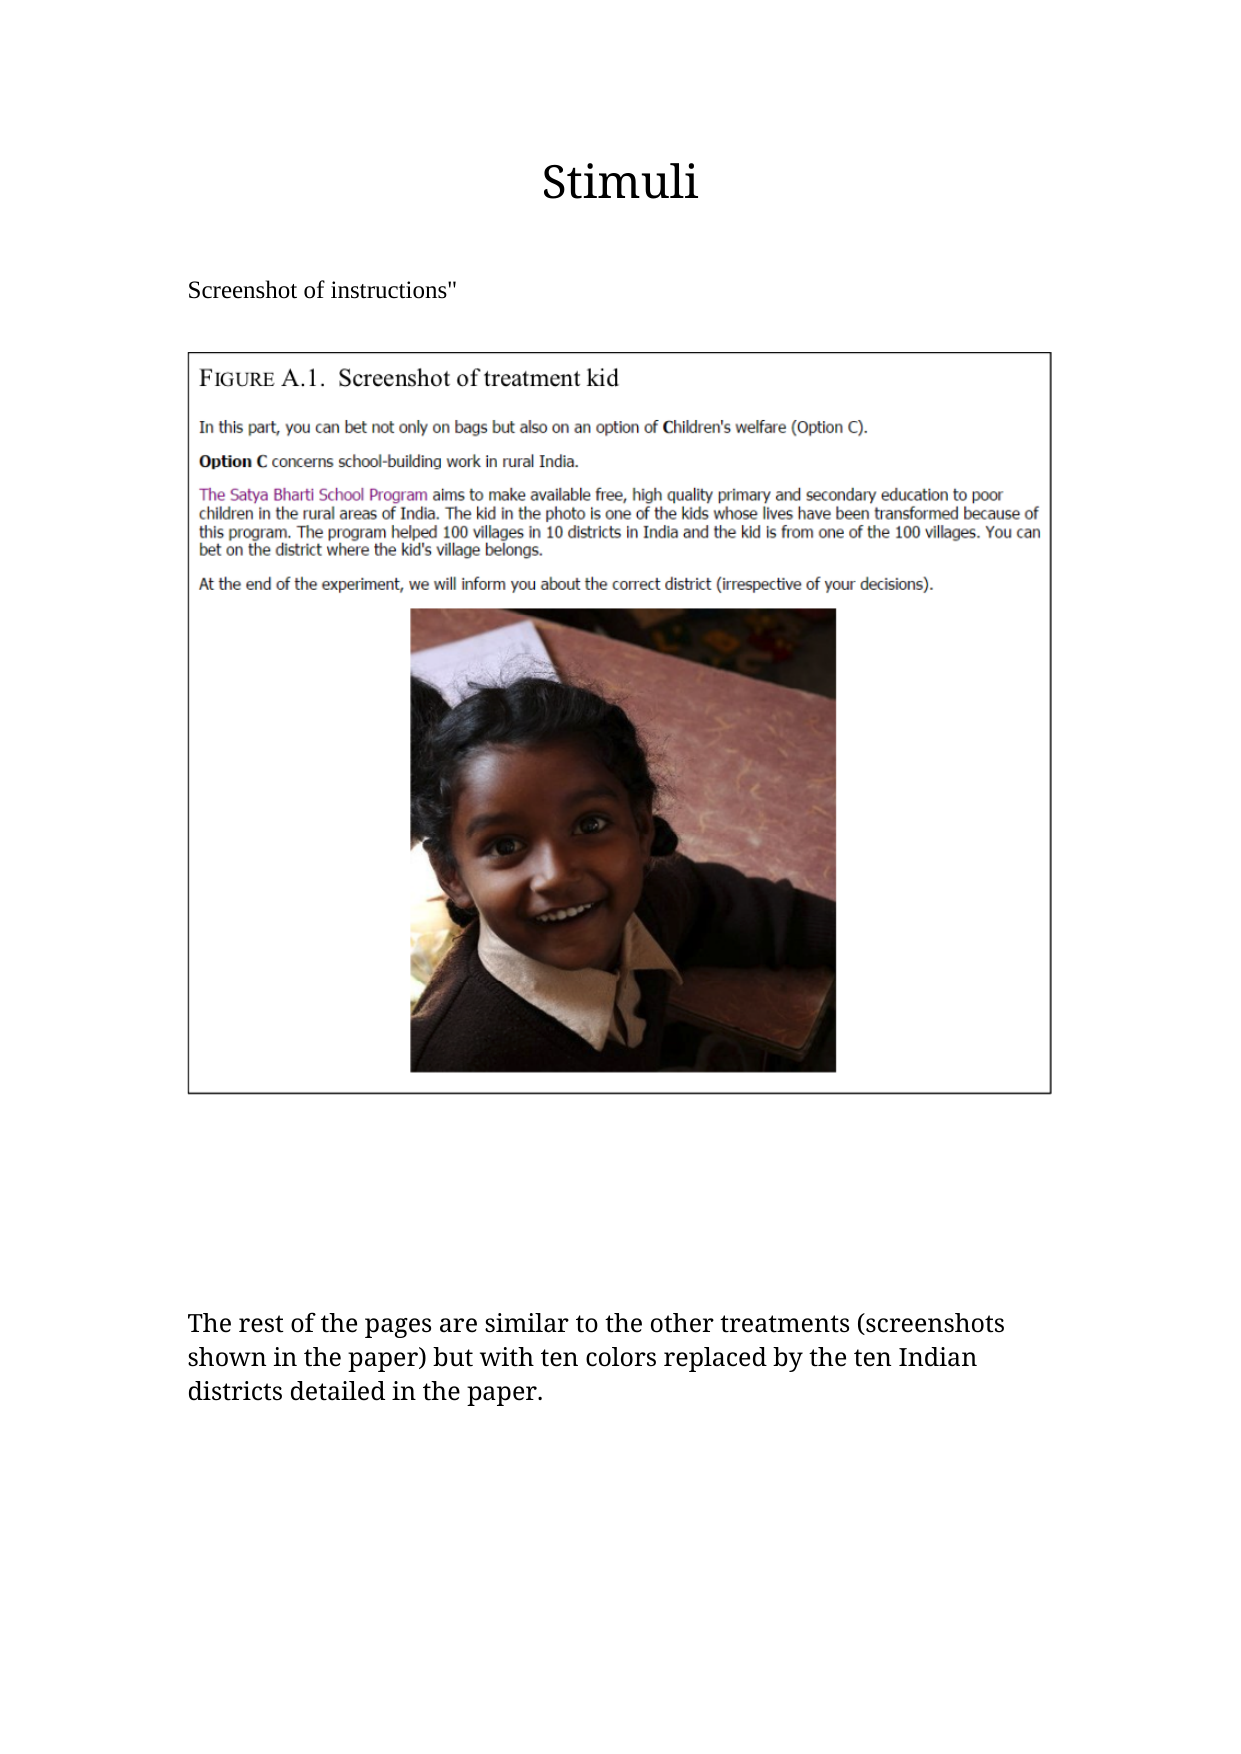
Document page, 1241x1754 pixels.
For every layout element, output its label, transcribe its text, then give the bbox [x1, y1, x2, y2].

text The rest of the pages are similar to the other treatments (screenshots shown in the paper) but with ten colors replaced by the ten Indian districts detailed in the paper. [187, 1306, 1053, 1408]
picture [187, 352, 1053, 1096]
text Screenshot of instructions" [187, 275, 1053, 303]
text Stimuli [187, 150, 1053, 212]
